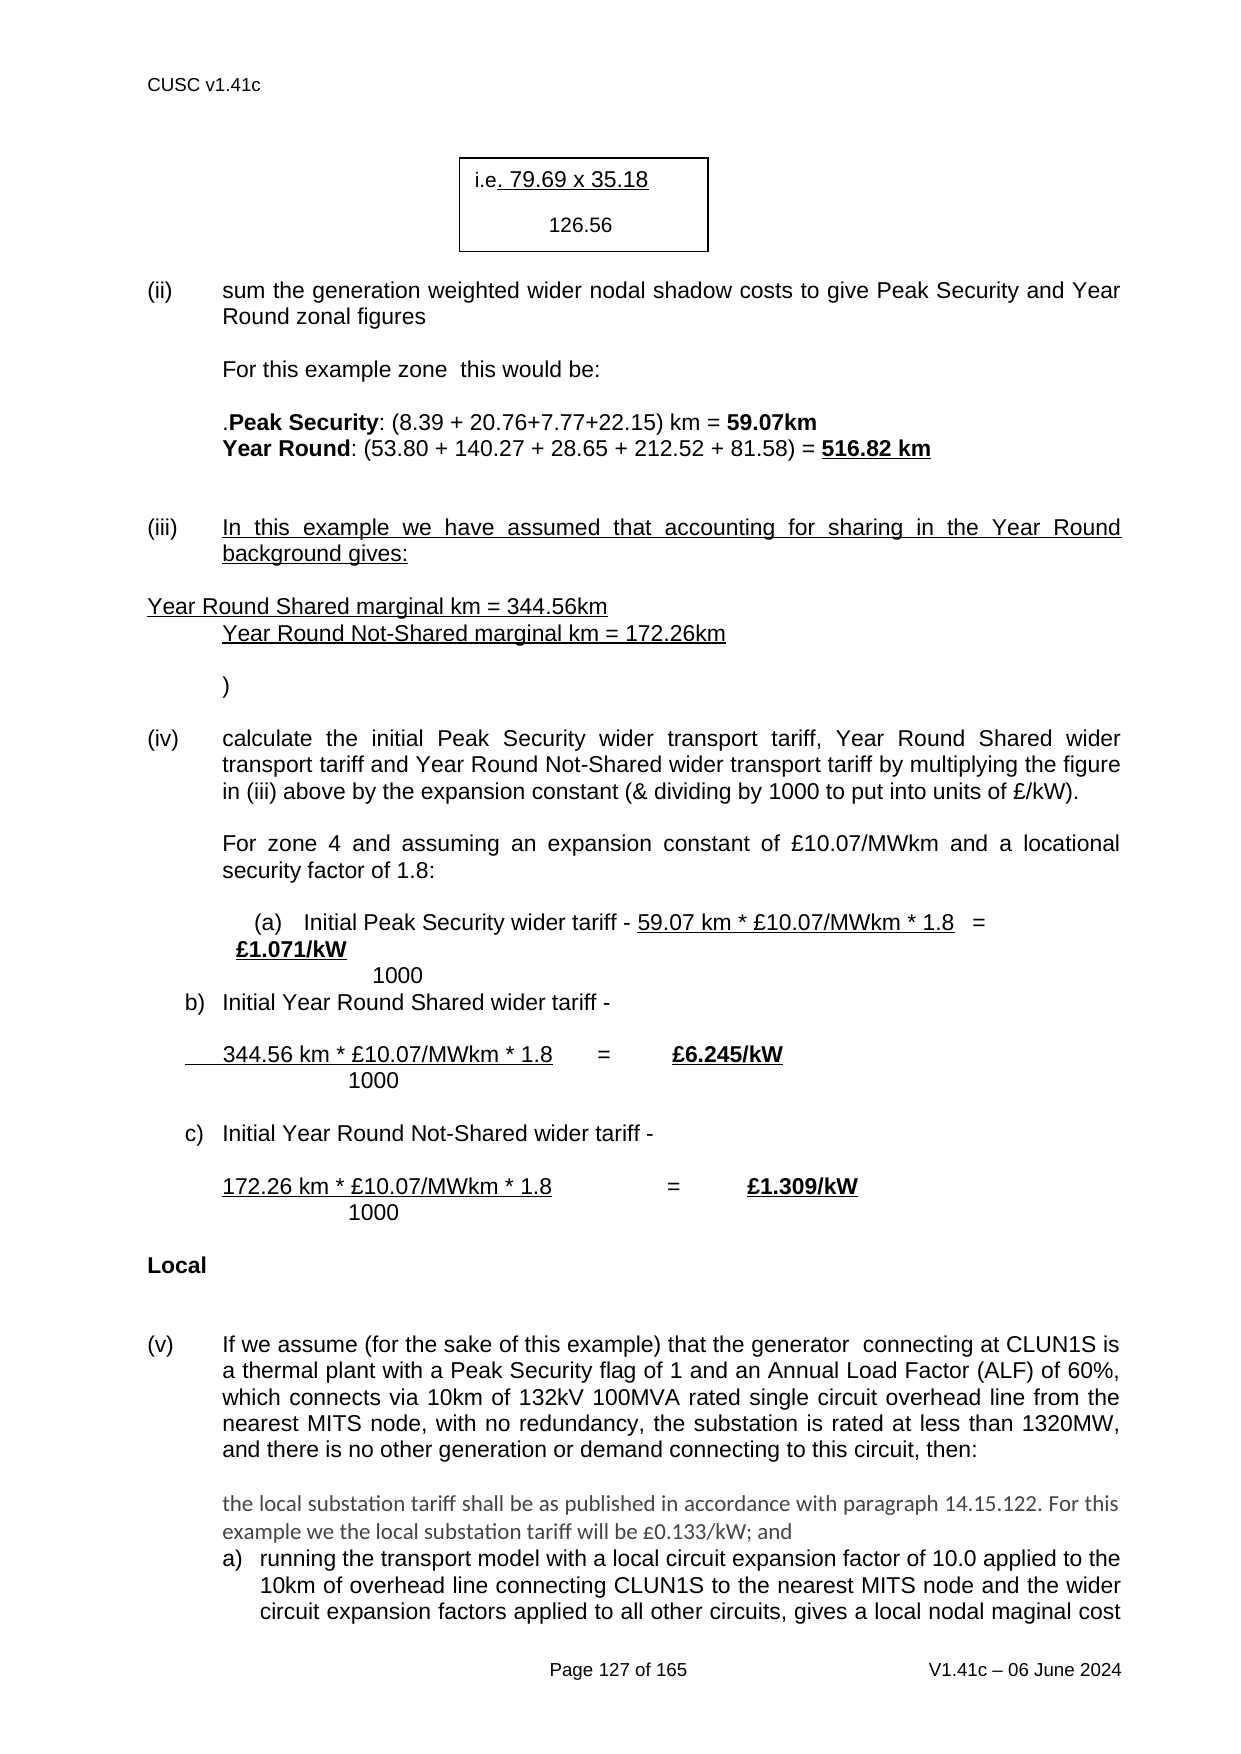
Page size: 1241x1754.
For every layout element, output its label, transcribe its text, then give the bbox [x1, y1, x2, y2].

list Initial Year Round Shared wider tariff - [184, 988, 1121, 1015]
text For zone 4 and assuming an expansion constant of £10.07/MWkm and a locational security factor of 1.8: [222, 830, 1121, 883]
text 172.26 km * £10.07/MWkm * 1.8 = £1.309/kW [222, 1173, 1121, 1199]
list In this example we have assumed that accounting for sharing in the Year Round background gives: [147, 514, 1121, 567]
list Initial Year Round Not-Shared wider tariff - [184, 1120, 1121, 1147]
text Year Round Shared marginal km = 344.56km [147, 593, 1121, 619]
text (a) Initial Peak Security wider tariff - 59.07 km * £10.07/MWkm * 1.8 = £1.071/kW [222, 909, 1121, 962]
text Year Round Not-Shared marginal km = 172.26km [222, 619, 1121, 646]
list If we assume (for the sake of this example) that the generator connecting at CLUN1S is a thermal plant with a Peak Security flag of 1 and an Annual Load Factor (ALF) of 60%, which connects via 10km of 132kV 100MVA rated single circuit overhead line from the nearest MITS node, with no redundancy, the substation is rated at less than 1320MW, and there is no other generation or demand connecting to this circuit, then: [147, 1331, 1121, 1463]
text 1000 [222, 1199, 1121, 1226]
text For this example zone this would be: [147, 356, 1121, 382]
text 344.56 km * £10.07/MWkm * 1.8 = £6.245/kW [184, 1041, 1121, 1067]
list sum the generation weighted wider nodal shadow costs to give Peak Security and Year Round zonal figures [147, 277, 1121, 329]
list calculate the initial Peak Security wider transport tariff, Year Round Shared wider transport tariff and Year Round Not-Shared wider transport tariff by multiplying the figure in (iii) above by the expansion constant (& dividing by 1000 to put into units of £/kW). [147, 725, 1121, 804]
text Year Round: (53.80 + 140.27 + 28.65 + 212.52 + 81.58) = 516.82 km [222, 435, 1121, 461]
text 1000 [147, 962, 1121, 988]
text Local [147, 1252, 1121, 1278]
text the local substation tariff shall be as published in accordance with paragraph 14.15.122. For this example we the local substation tariff will be £0.133/kW; and [222, 1489, 1121, 1545]
text ) [222, 672, 1121, 698]
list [222, 1545, 1121, 1624]
text 1000 [222, 1067, 1121, 1094]
text .Peak Security: (8.39 + 20.76+7.77+22.15) km = 59.07km [147, 409, 1121, 435]
